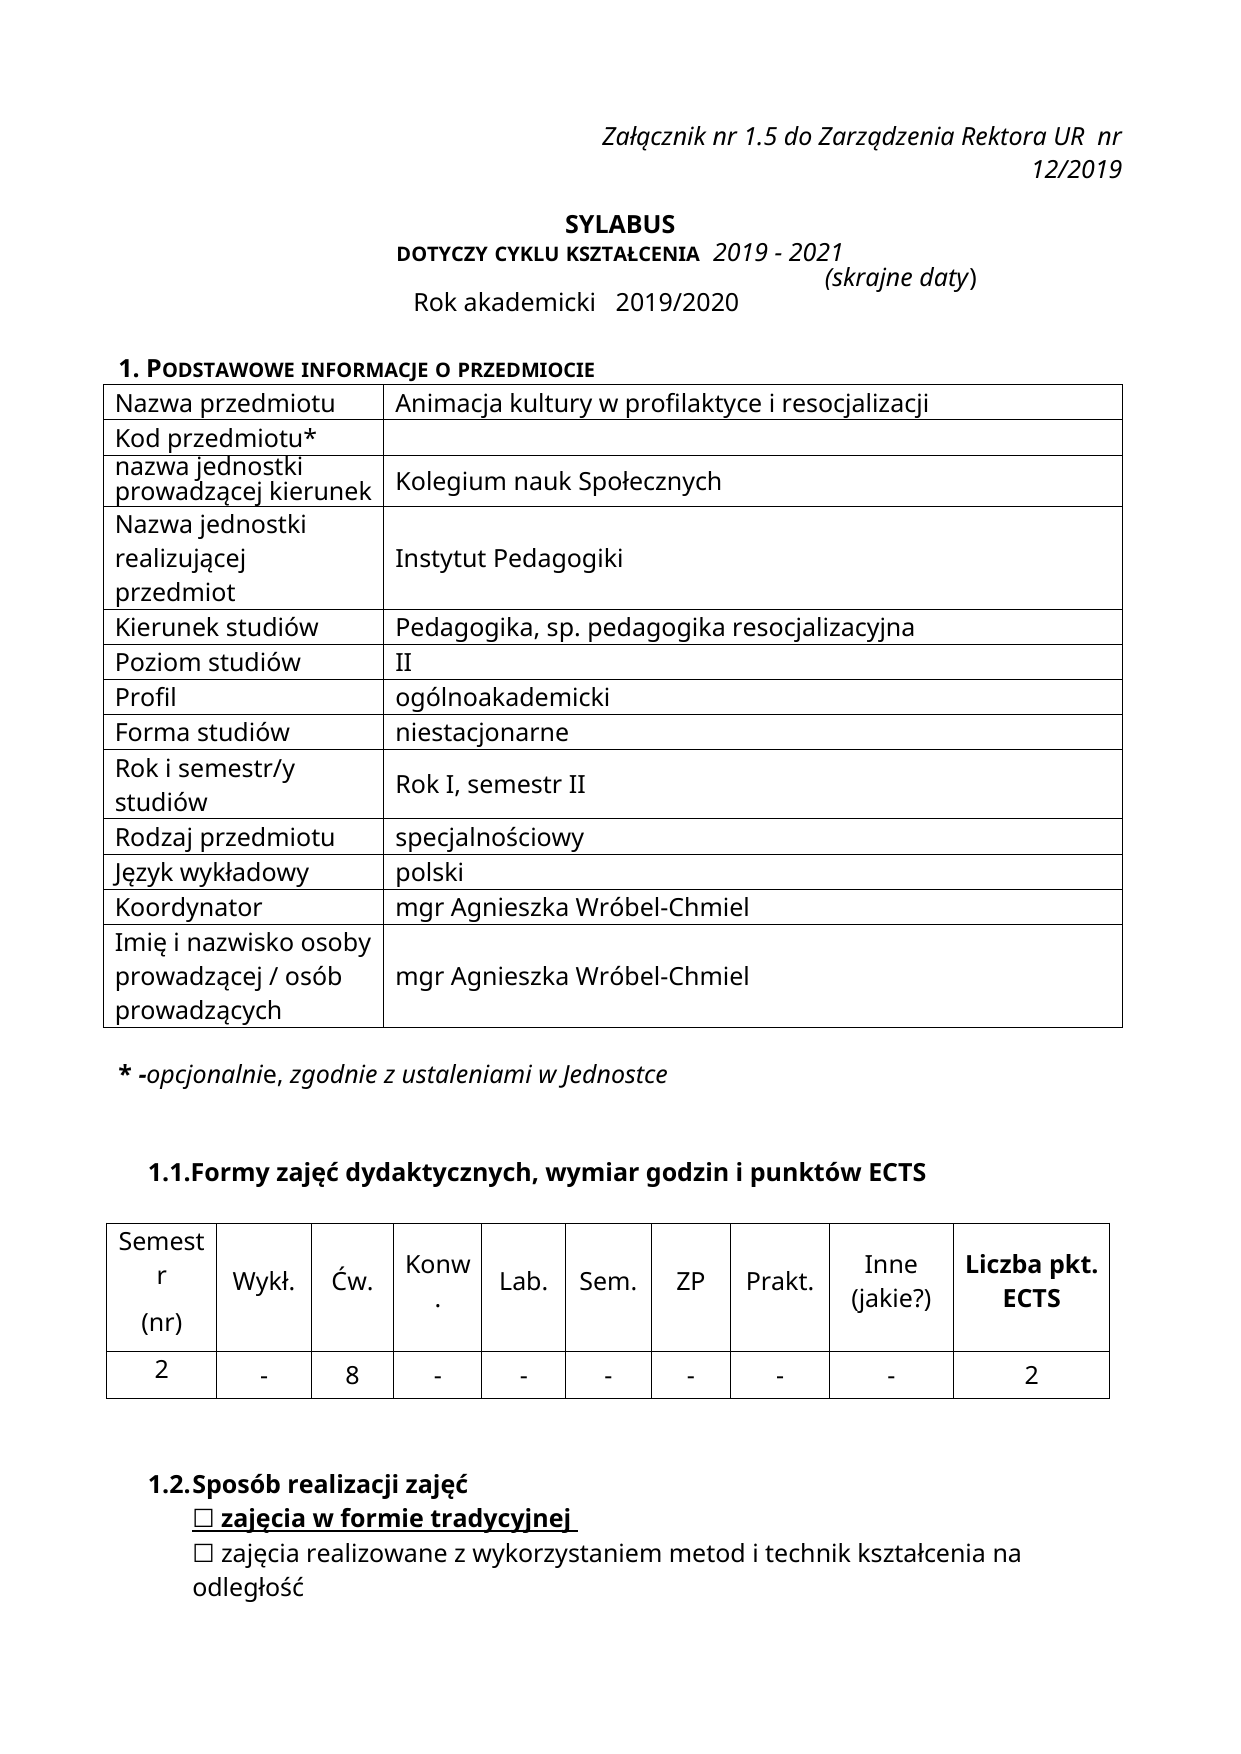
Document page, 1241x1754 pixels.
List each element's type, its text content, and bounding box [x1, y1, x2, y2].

table_header Semestr (nr) [107, 1224, 216, 1351]
table_cell [384, 420, 1122, 454]
text 1.2. Sposób realizacji zajęć [148, 1467, 1122, 1501]
table_cell Nazwa jednostki realizującej przedmiot [104, 507, 383, 609]
table_cell Koordynator [104, 890, 383, 924]
text dotyczy cyklu kształcenia 2019 - 2021 [118, 241, 1122, 266]
text Załącznik nr 1.5 do Zarządzenia Rektora UR nr 12/2019 [118, 118, 1122, 186]
table_cell Kod przedmiotu* [104, 420, 383, 454]
text (skrajne daty) [118, 266, 1122, 291]
table_header Liczba pkt. ECTS [954, 1224, 1109, 1351]
table_cell II [384, 645, 1122, 679]
table_cell Rodzaj przedmiotu [104, 819, 383, 853]
table_header Konw. [394, 1224, 481, 1351]
text 1. Podstawowe informacje o przedmiocie [118, 350, 1122, 384]
table_cell specjalnościowy [384, 819, 1122, 853]
table_cell Kolegium nauk Społecznych [384, 456, 1122, 506]
table_cell - [482, 1352, 565, 1398]
table_cell - [566, 1352, 651, 1398]
table_cell - [731, 1352, 829, 1398]
table_cell Poziom studiów [104, 645, 383, 679]
table_header Animacja kultury w profilaktyce i resocjalizacji [384, 385, 1122, 419]
table_cell Rok i semestr/y studiów [104, 750, 383, 818]
text 1.1.Formy zajęć dydaktycznych, wymiar godzin i punktów ECTS [148, 1154, 1122, 1188]
table_cell mgr Agnieszka Wróbel-Chmiel [384, 890, 1122, 924]
table_header Prakt. [731, 1224, 829, 1351]
table_cell mgr Agnieszka Wróbel-Chmiel [384, 925, 1122, 1027]
table_cell Kierunek studiów [104, 610, 383, 644]
table_header ZP [652, 1224, 730, 1351]
table_cell ogólnoakademicki [384, 680, 1122, 714]
table_header Sem. [566, 1224, 651, 1351]
table_cell niestacjonarne [384, 715, 1122, 749]
table_cell Profil [104, 680, 383, 714]
table_cell - [830, 1352, 953, 1398]
table_cell polski [384, 855, 1122, 888]
table_cell - [652, 1352, 730, 1398]
table_cell Instytut Pedagogiki [384, 507, 1122, 609]
text Rok akademicki 2019/2020 [118, 291, 1122, 316]
table_cell Imię i nazwisko osoby prowadzącej / osób prowadzących [104, 925, 383, 1027]
text SYLABUS [118, 207, 1122, 241]
table_cell 2 [107, 1352, 216, 1398]
table_header Lab. [482, 1224, 565, 1351]
table_cell nazwa jednostki prowadzącej kierunek [104, 456, 383, 506]
table_header Wykł. [217, 1224, 311, 1351]
table_cell Język wykładowy [104, 855, 383, 888]
table_cell Rok I, semestr II [384, 750, 1122, 818]
table_header Inne (jakie?) [830, 1224, 953, 1351]
text ☐ zajęcia w formie tradycyjnej [192, 1501, 1122, 1535]
table_cell Forma studiów [104, 715, 383, 749]
table_cell 2 [954, 1352, 1109, 1398]
table_cell Pedagogika, sp. pedagogika resocjalizacyjna [384, 610, 1122, 644]
text ☐ zajęcia realizowane z wykorzystaniem metod i technik kształcenia na odległość [192, 1535, 1122, 1603]
table_cell 8 [312, 1352, 393, 1398]
table_cell - [394, 1352, 481, 1398]
table_cell - [217, 1352, 311, 1398]
table_header Ćw. [312, 1224, 393, 1351]
table_header Nazwa przedmiotu [104, 385, 383, 419]
text * -opcjonalnie, zgodnie z ustaleniami w Jednostce [118, 1057, 1122, 1091]
